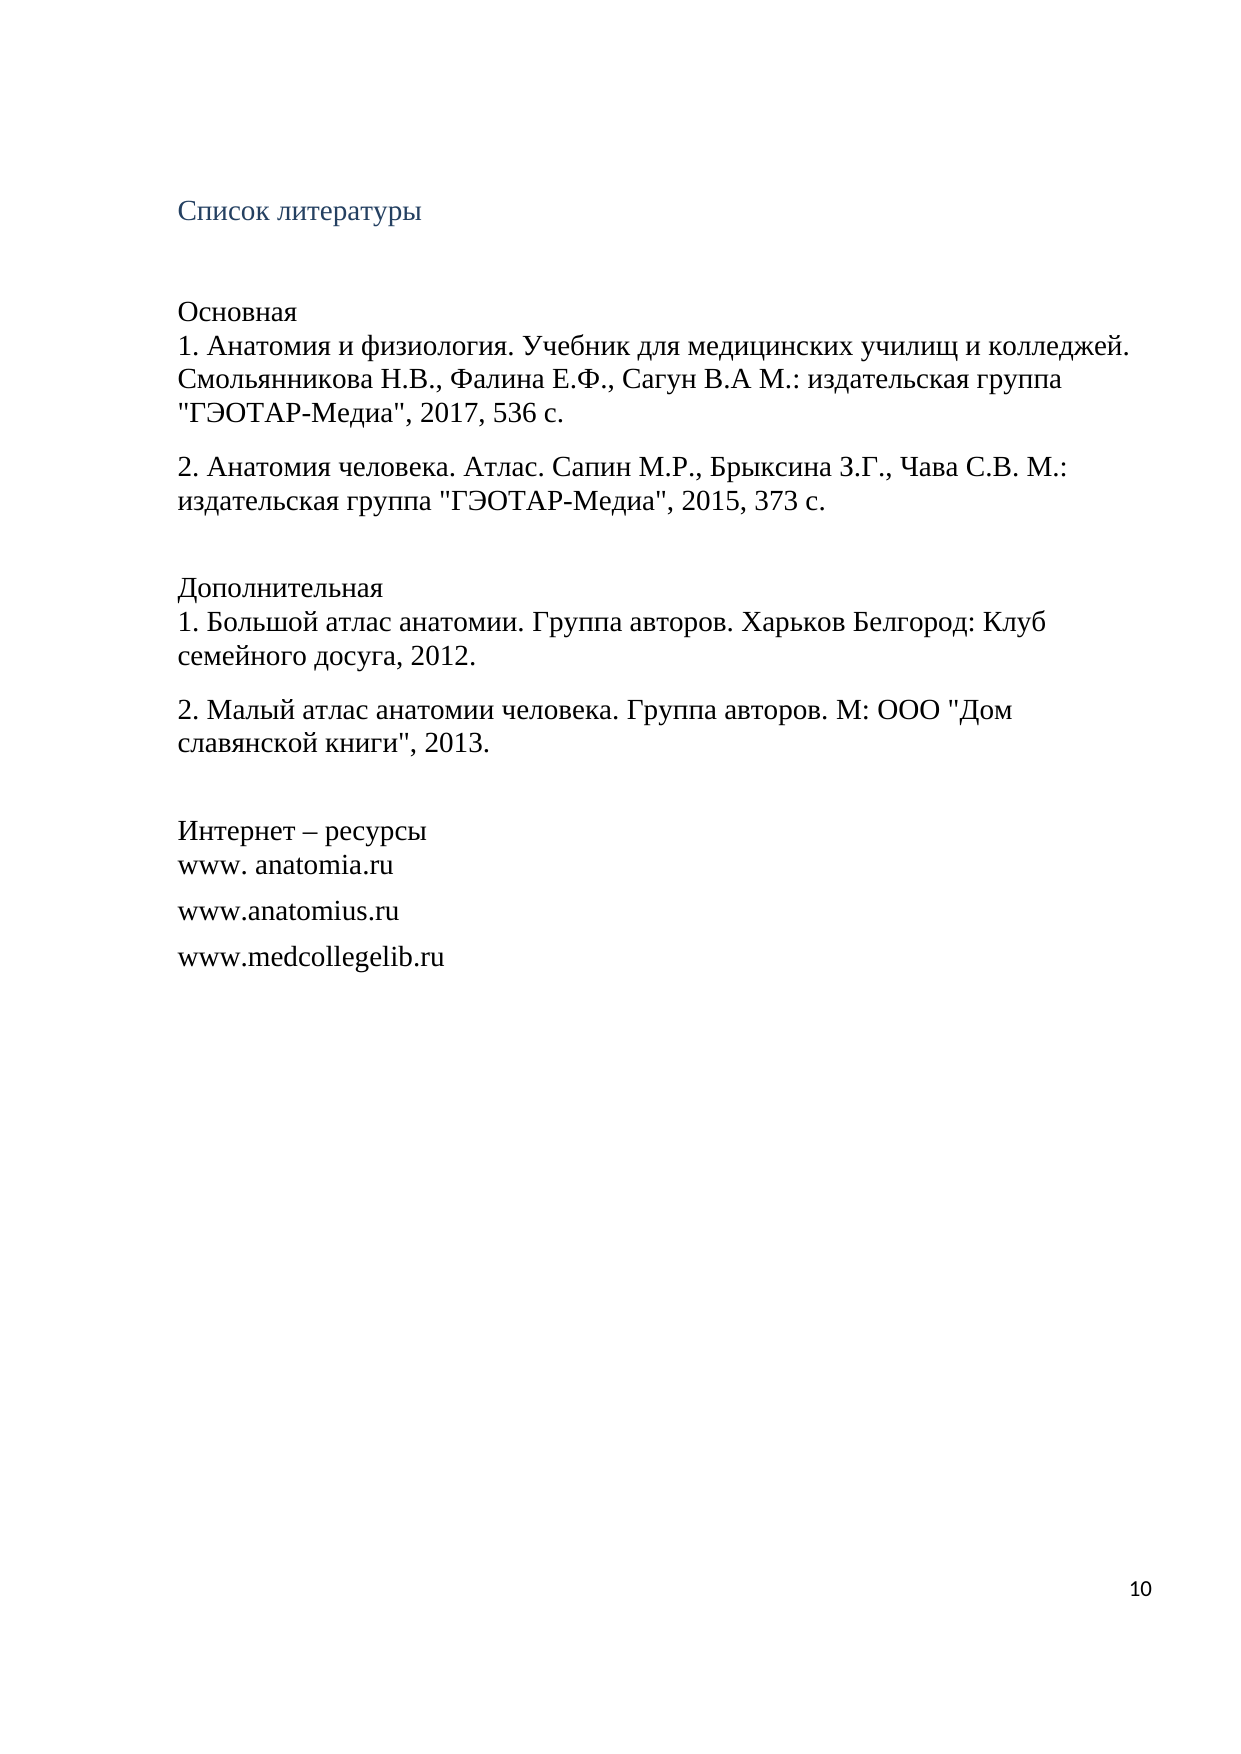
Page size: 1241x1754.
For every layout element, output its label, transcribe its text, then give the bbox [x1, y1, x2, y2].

text Дополнительная [177, 571, 1152, 604]
text 1. Большой атлас анатомии. Группа авторов. Харьков Белгород: Клуб семейного досуга, 2012. [177, 604, 1152, 671]
text www. anatomia.ru [177, 847, 1152, 881]
text 2. Малый атлас анатомии человека. Группа авторов. М: ООО "Дом славянской книги", 2013. [177, 692, 1152, 759]
text Интернет – ресурсы [177, 813, 1152, 847]
text www.medcollegelib.ru [177, 939, 1152, 973]
text 1. Анатомия и физиология. Учебник для медицинских училищ и колледжей. Смольянникова Н.В., Фалина Е.Ф., Сагун В.А М.: издательская группа "ГЭОТАР-Медиа", 2017, 536 с. [177, 328, 1152, 428]
text www.anatomius.ru [177, 893, 1152, 927]
text 2. Анатомия человека. Атлас. Сапин М.Р., Брыксина З.Г., Чава С.В. М.: издательская группа "ГЭОТАР-Медиа", 2015, 373 с. [177, 449, 1152, 516]
text Основная [177, 294, 1152, 328]
text Список литературы [177, 193, 1152, 227]
